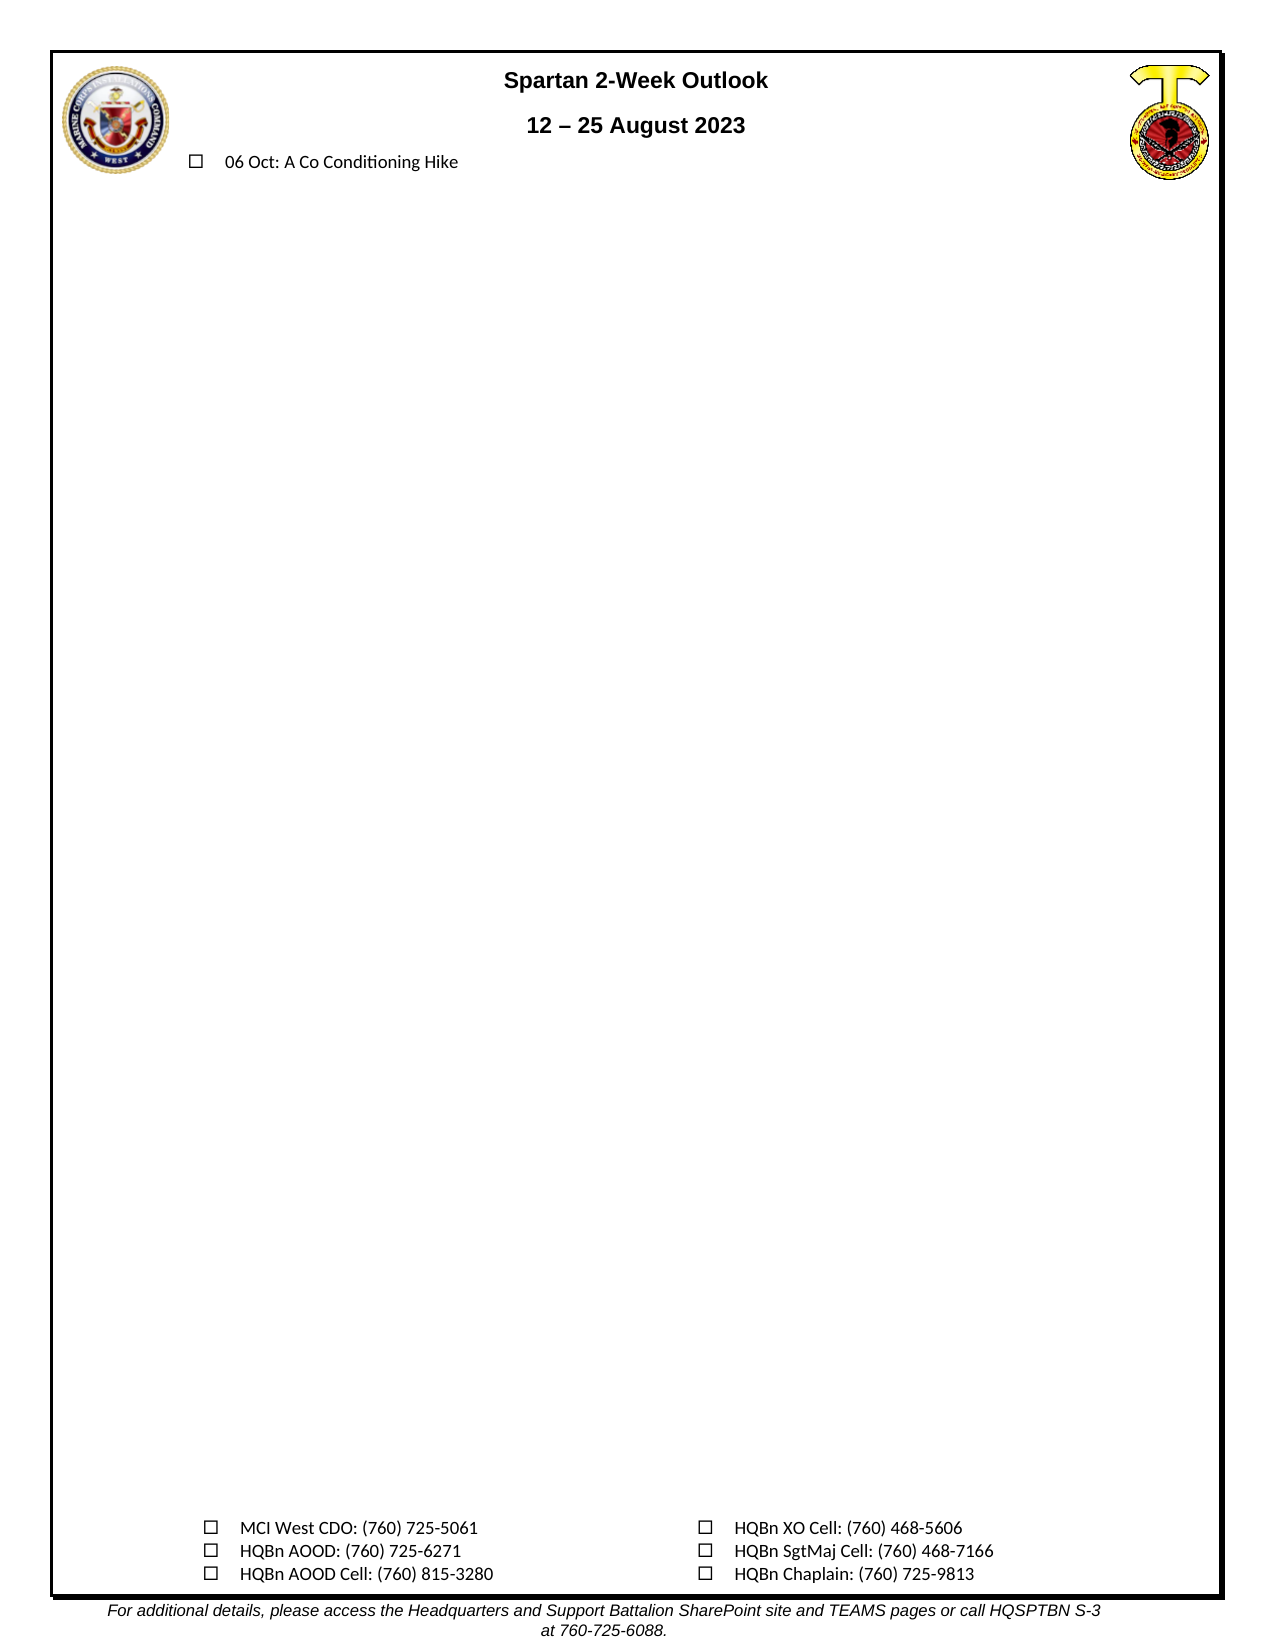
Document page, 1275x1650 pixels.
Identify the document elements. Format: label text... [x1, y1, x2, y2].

picture [1129, 65, 1210, 180]
picture [62, 66, 170, 174]
text 06 Oct: A Co Conditioning Hike [187, 150, 598, 173]
